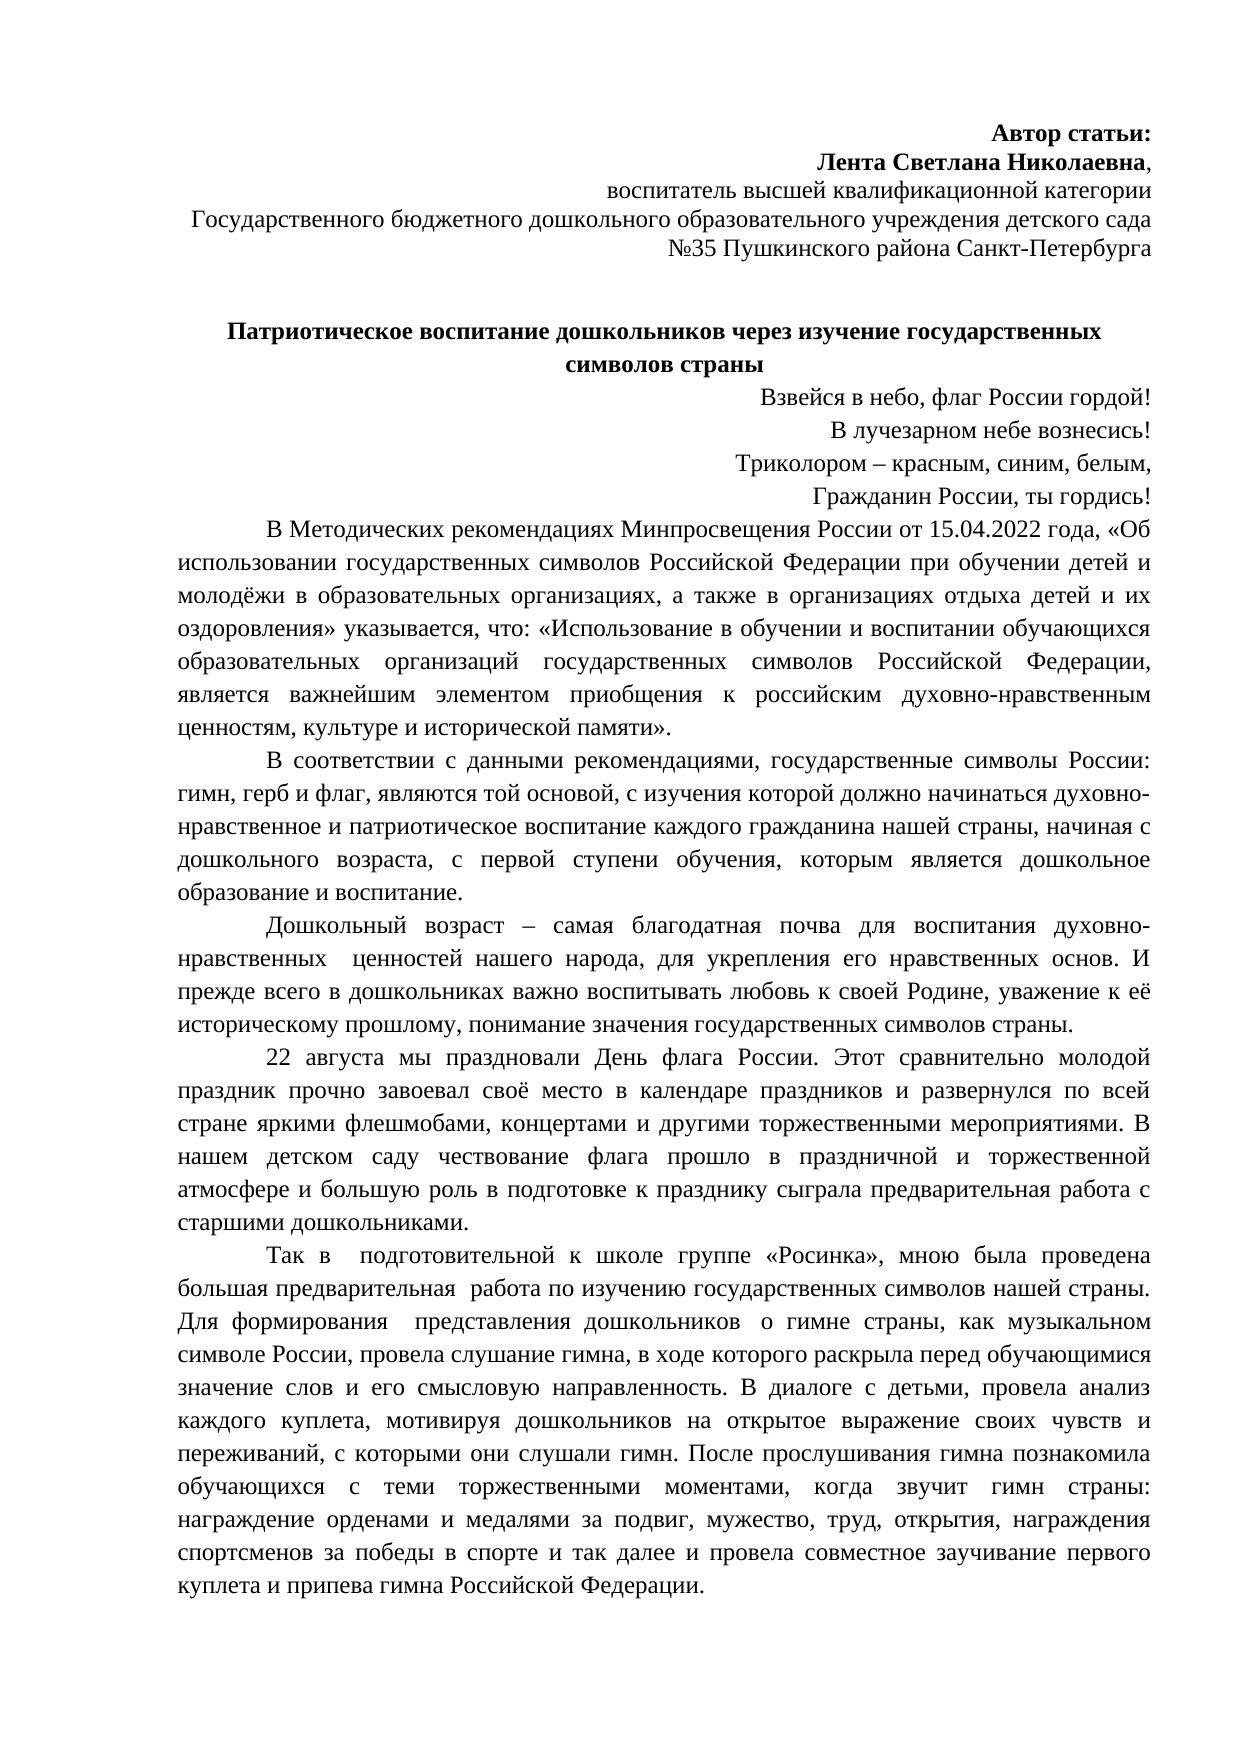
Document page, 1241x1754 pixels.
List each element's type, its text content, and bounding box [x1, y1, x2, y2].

text В лучезарном небе вознесись! [177, 415, 1152, 443]
text Государственного бюджетного дошкольного образовательного учреждения детского сада №35 Пушкинского района Санкт-Петербурга [177, 204, 1152, 262]
text Гражданин России, ты гордись! [177, 481, 1152, 509]
text Лента Светлана Николаевна, [177, 147, 1152, 176]
text Дошкольный возраст – самая благодатная почва для воспитания духовно-нравственных ценностей нашего народа, для укрепления его нравственных основ. И прежде всего в дошкольниках важно воспитывать любовь к своей Родине, уважение к её историческому прошлому, понимание значения государственных символов страны. [177, 910, 1152, 1038]
text Патриотическое воспитание дошкольников через изучение государственных символов страны [177, 316, 1152, 377]
text Взвейся в небо, флаг России гордой! [177, 382, 1152, 411]
text Автор статьи: [177, 118, 1152, 147]
text В соответствии с данными рекомендациями, государственные символы России: гимн, герб и флаг, являются той основой, с изучения которой должно начинаться духовно-нравственное и патриотическое воспитание каждого гражданина нашей страны, начиная с дошкольного возраста, с первой ступени обучения, которым является дошкольное образование и воспитание. [177, 745, 1152, 906]
text 22 августа мы праздновали День флага России. Этот сравнительно молодой праздник прочно завоевал своё место в календаре праздников и развернулся по всей стране яркими флешмобами, концертами и другими торжественными мероприятиями. В нашем детском саду чествование флага прошло в праздничной и торжественной атмосфере и большую роль в подготовке к празднику сыграла предварительная работа с старшими дошкольниками. [177, 1042, 1152, 1236]
text воспитатель высшей квалификационной категории [177, 176, 1152, 204]
text Так в подготовительной к школе группе «Росинка», мною была проведена большая предварительная работа по изучению государственных символов нашей страны. Для формирования представления дошкольников о гимне страны, как музыкальном символе России, провела слушание гимна, в ходе которого раскрыла перед обучающимися значение слов и его смысловую направленность. В диалоге с детьми, провела анализ каждого куплета, мотивируя дошкольников на открытое выражение своих чувств и переживаний, с которыми они слушали гимн. После прослушивания гимна познакомила обучающихся с теми торжественными моментами, когда звучит гимн страны: награждение орденами и медалями за подвиг, мужество, труд, открытия, награждения спортсменов за победы в спорте и так далее и провела совместное заучивание первого куплета и припева гимна Российской Федерации. [177, 1240, 1152, 1599]
text В Методических рекомендациях Минпросвещения России от 15.04.2022 года, «Об использовании государственных символов Российской Федерации при обучении детей и молодёжи в образовательных организациях, а также в организациях отдыха детей и их оздоровления» указывается, что: «Использование в обучении и воспитании обучающихся образовательных организаций государственных символов Российской Федерации, является важнейшим элементом приобщения к российским духовно-нравственным ценностям, культуре и исторической памяти». [177, 514, 1152, 741]
text Триколором – красным, синим, белым, [177, 448, 1152, 477]
